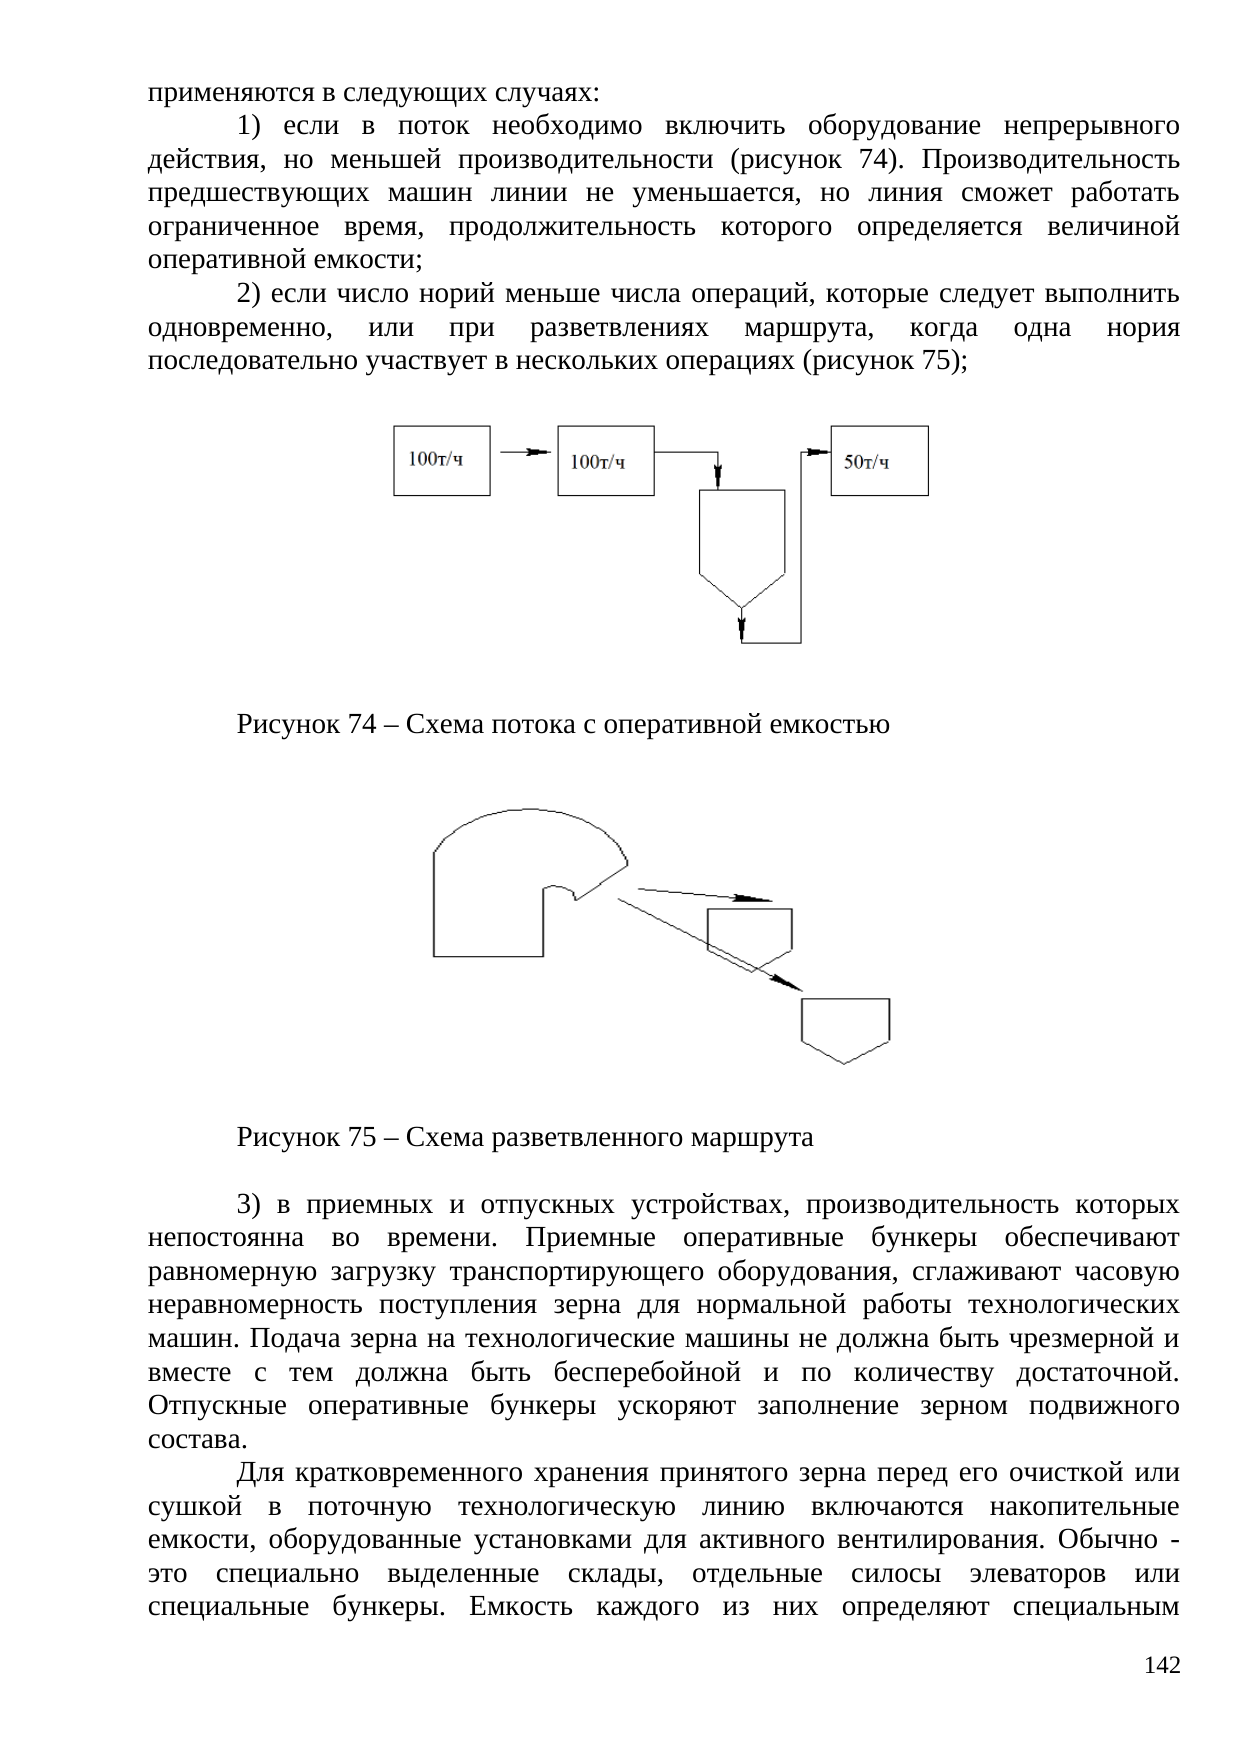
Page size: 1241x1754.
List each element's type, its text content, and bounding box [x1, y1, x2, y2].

picture [383, 772, 946, 1086]
text Рисунок 75 – Схема разветвленного маршрута [148, 1119, 1181, 1152]
picture [373, 409, 955, 673]
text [148, 1454, 1181, 1622]
text 2) если число норий меньше числа операций, которые следует выполнить одновременно, или при разветвлениях маршрута, когда одна нория последовательно участвует в нескольких операциях (рисунок 75); [148, 275, 1181, 376]
text 3) в приемных и отпускных устройствах, производительность которых непостоянна во времени. Приемные оперативные бункеры обеспечивают равномерную загрузку транспортирующего оборудования, сглаживают часовую неравномерность поступления зерна для нормальной работы технологических машин. Подача зерна на технологические машины не должна быть чрезмерной и вместе с тем должна быть бесперебойной и по количеству достаточной. Отпускные оперативные бункеры ускоряют заполнение зерном подвижного состава. [148, 1186, 1181, 1454]
text Рисунок 74 – Схема потока с оперативной емкостью [148, 706, 1181, 739]
text 1) если в поток необходимо включить оборудование непрерывного действия, но меньшей производительности (рисунок 74). Производительность предшествующих машин линии не уменьшается, но линия сможет работать ограниченное время, продолжительность которого определяется величиной оперативной емкости; [148, 107, 1181, 275]
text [148, 74, 1181, 107]
